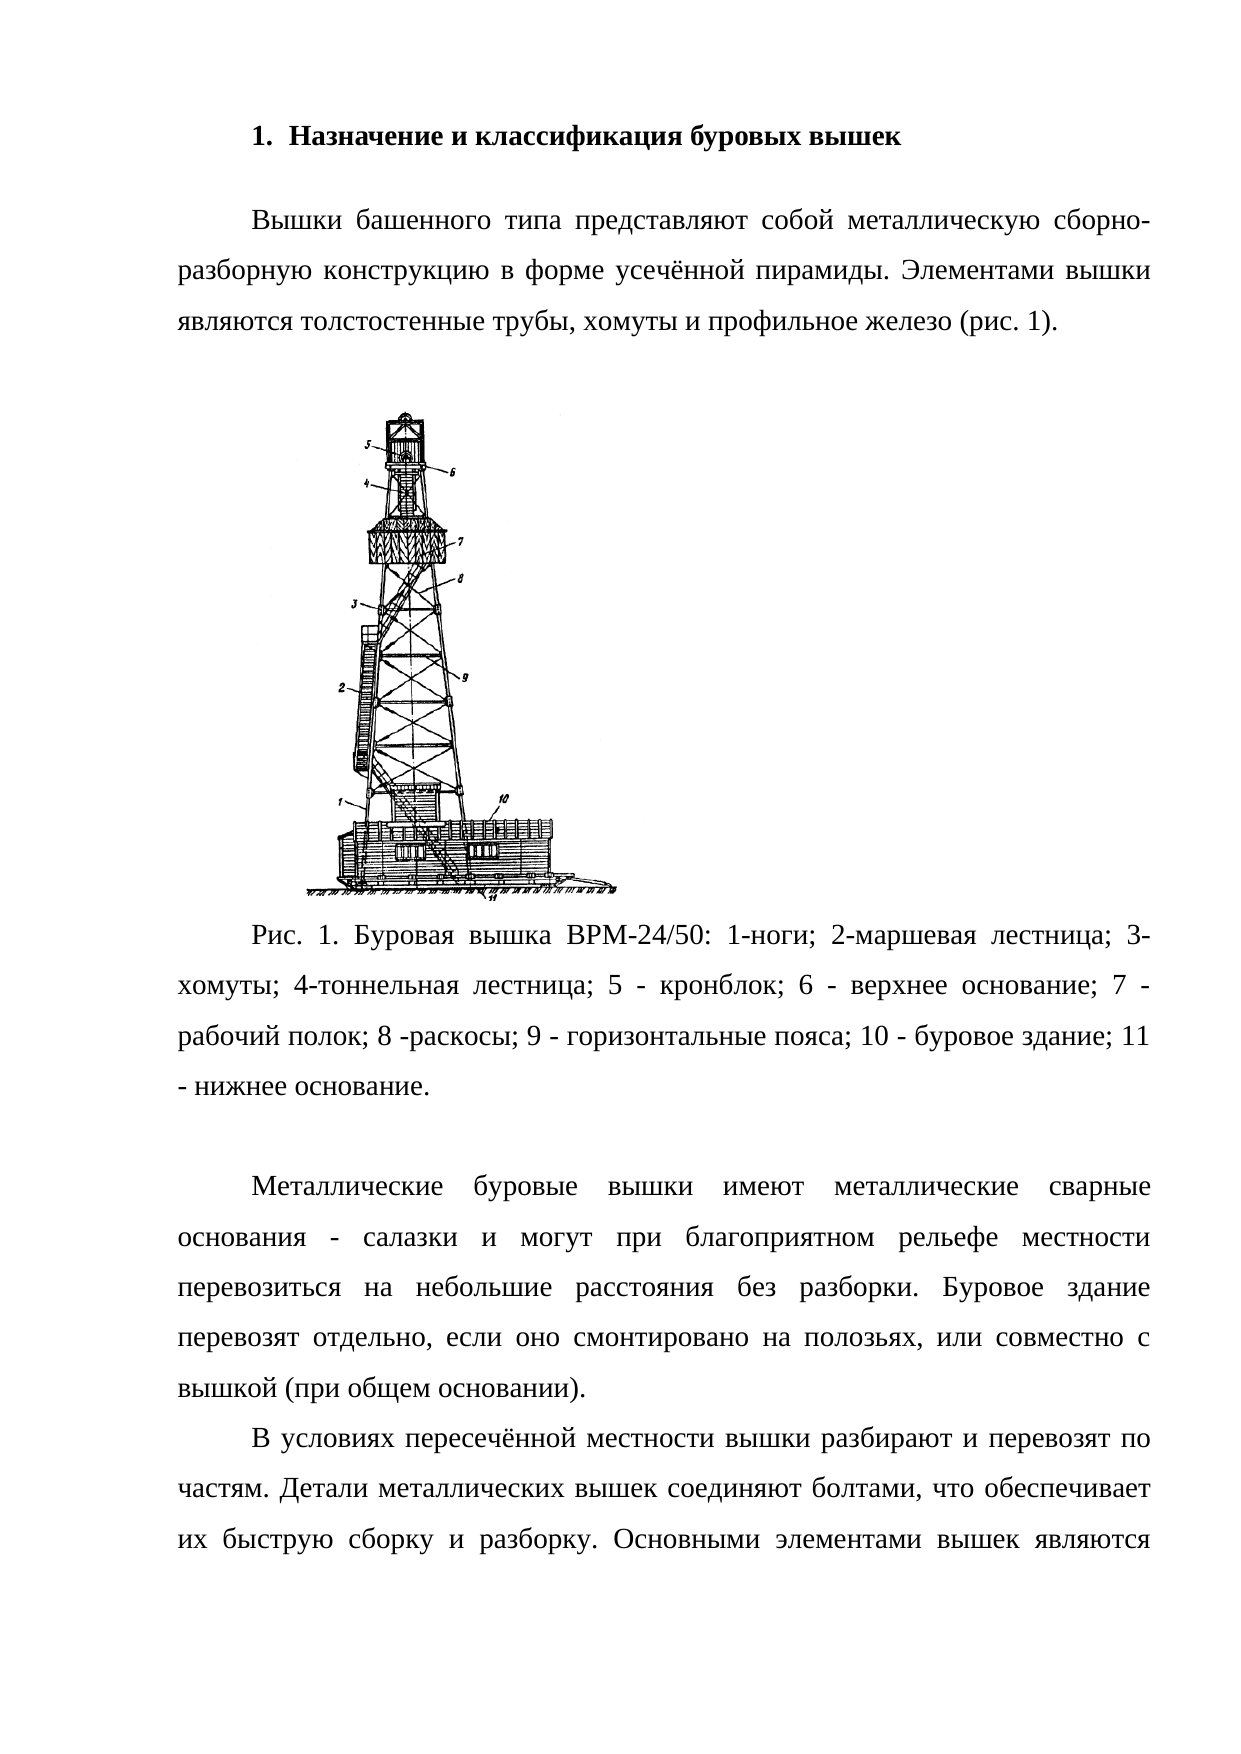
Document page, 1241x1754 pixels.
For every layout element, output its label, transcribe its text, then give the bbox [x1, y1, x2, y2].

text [177, 1420, 1152, 1554]
text Вышки башенного типа представляют собой металлическую сборно-разборную конструкцию в форме усечённой пирамиды. Элементами вышки являются толстостенные трубы, хомуты и профильное железо (рис. 1). [177, 202, 1152, 336]
subtitle Назначение и классификация буровых вышек [177, 118, 1152, 152]
text Рис. 1. Буровая вышка ВРМ-24/50: 1-ноги; 2-маршевая лестница; 3-хомуты; 4-тоннельная лестница; 5 - кронблок; 6 - верхнее основание; 7 - рабочий полок; 8 -раскосы; 9 - горизонтальные пояса; 10 - буровое здание; 11 - нижнее основание. [177, 917, 1152, 1101]
picture [251, 403, 653, 901]
text Металлические буровые вышки имеют металлические сварные основания - салазки и могут при благоприятном рельефе местности перевозиться на небольшие расстояния без разборки. Буровое здание перевозят отдельно, если оно смонтировано на полозьях, или совместно с вышкой (при общем основании). [177, 1168, 1152, 1403]
